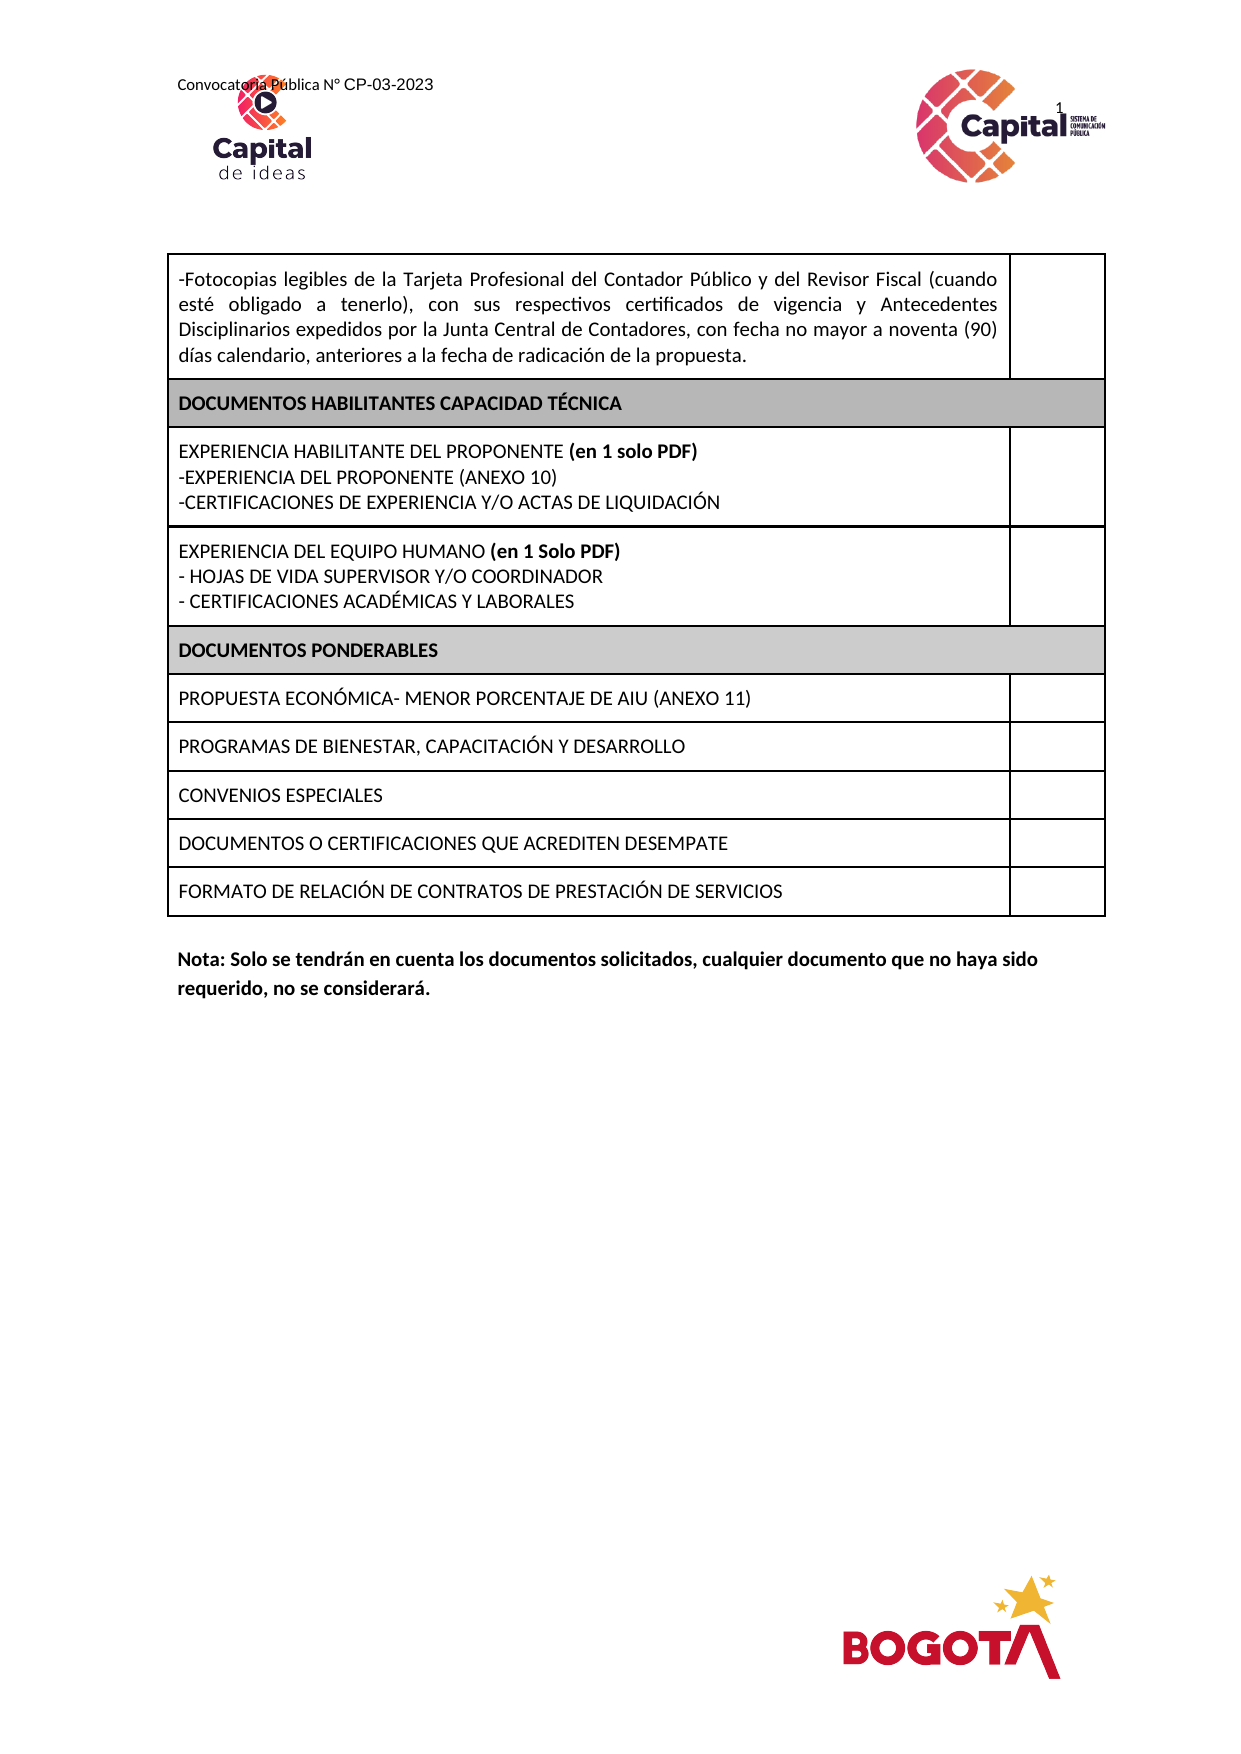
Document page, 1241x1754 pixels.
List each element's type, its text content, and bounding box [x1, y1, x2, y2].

table_cell DOCUMENTOS HABILITANTES CAPACIDAD TÉCNICA [169, 380, 1104, 426]
table_cell DOCUMENTOS PONDERABLES [169, 627, 1104, 673]
table_cell [1011, 772, 1104, 818]
table_cell [1011, 528, 1104, 624]
picture [885, 56, 1118, 202]
text Nota: Solo se tendrán en cuenta los documentos solicitados, cualquier documento que no haya sido requerido, no se considerará. [177, 946, 1063, 1000]
table_cell [1011, 868, 1104, 914]
table_cell CONVENIOS ESPECIALES [169, 772, 1009, 818]
table_cell FORMATO DE RELACIÓN DE CONTRATOS DE PRESTACIÓN DE SERVICIOS [169, 868, 1009, 914]
picture [840, 1572, 1064, 1681]
picture [177, 45, 347, 214]
table_cell DOCUMENTOS O CERTIFICACIONES QUE ACREDITEN DESEMPATE [169, 820, 1009, 866]
table_cell [1011, 723, 1104, 769]
table_cell EXPERIENCIA DEL EQUIPO HUMANO (en 1 Solo PDF) - HOJAS DE VIDA SUPERVISOR Y/O COORDINADOR - CERTIFICACIONES ACADÉMICAS Y LABORALES [169, 528, 1009, 624]
table_cell [1011, 255, 1104, 378]
table_cell PROGRAMAS DE BIENESTAR, CAPACITACIÓN Y DESARROLLO [169, 723, 1009, 769]
table_cell [1011, 428, 1104, 525]
table_cell PROPUESTA ECONÓMICA- MENOR PORCENTAJE DE AIU (ANEXO 11) [169, 675, 1009, 721]
table_cell EXPERIENCIA HABILITANTE DEL PROPONENTE (en 1 solo PDF) -EXPERIENCIA DEL PROPONENTE (ANEXO 10) -CERTIFICACIONES DE EXPERIENCIA Y/O ACTAS DE LIQUIDACIÓN [169, 428, 1009, 525]
table_cell [1011, 675, 1104, 721]
table_cell [1011, 820, 1104, 866]
